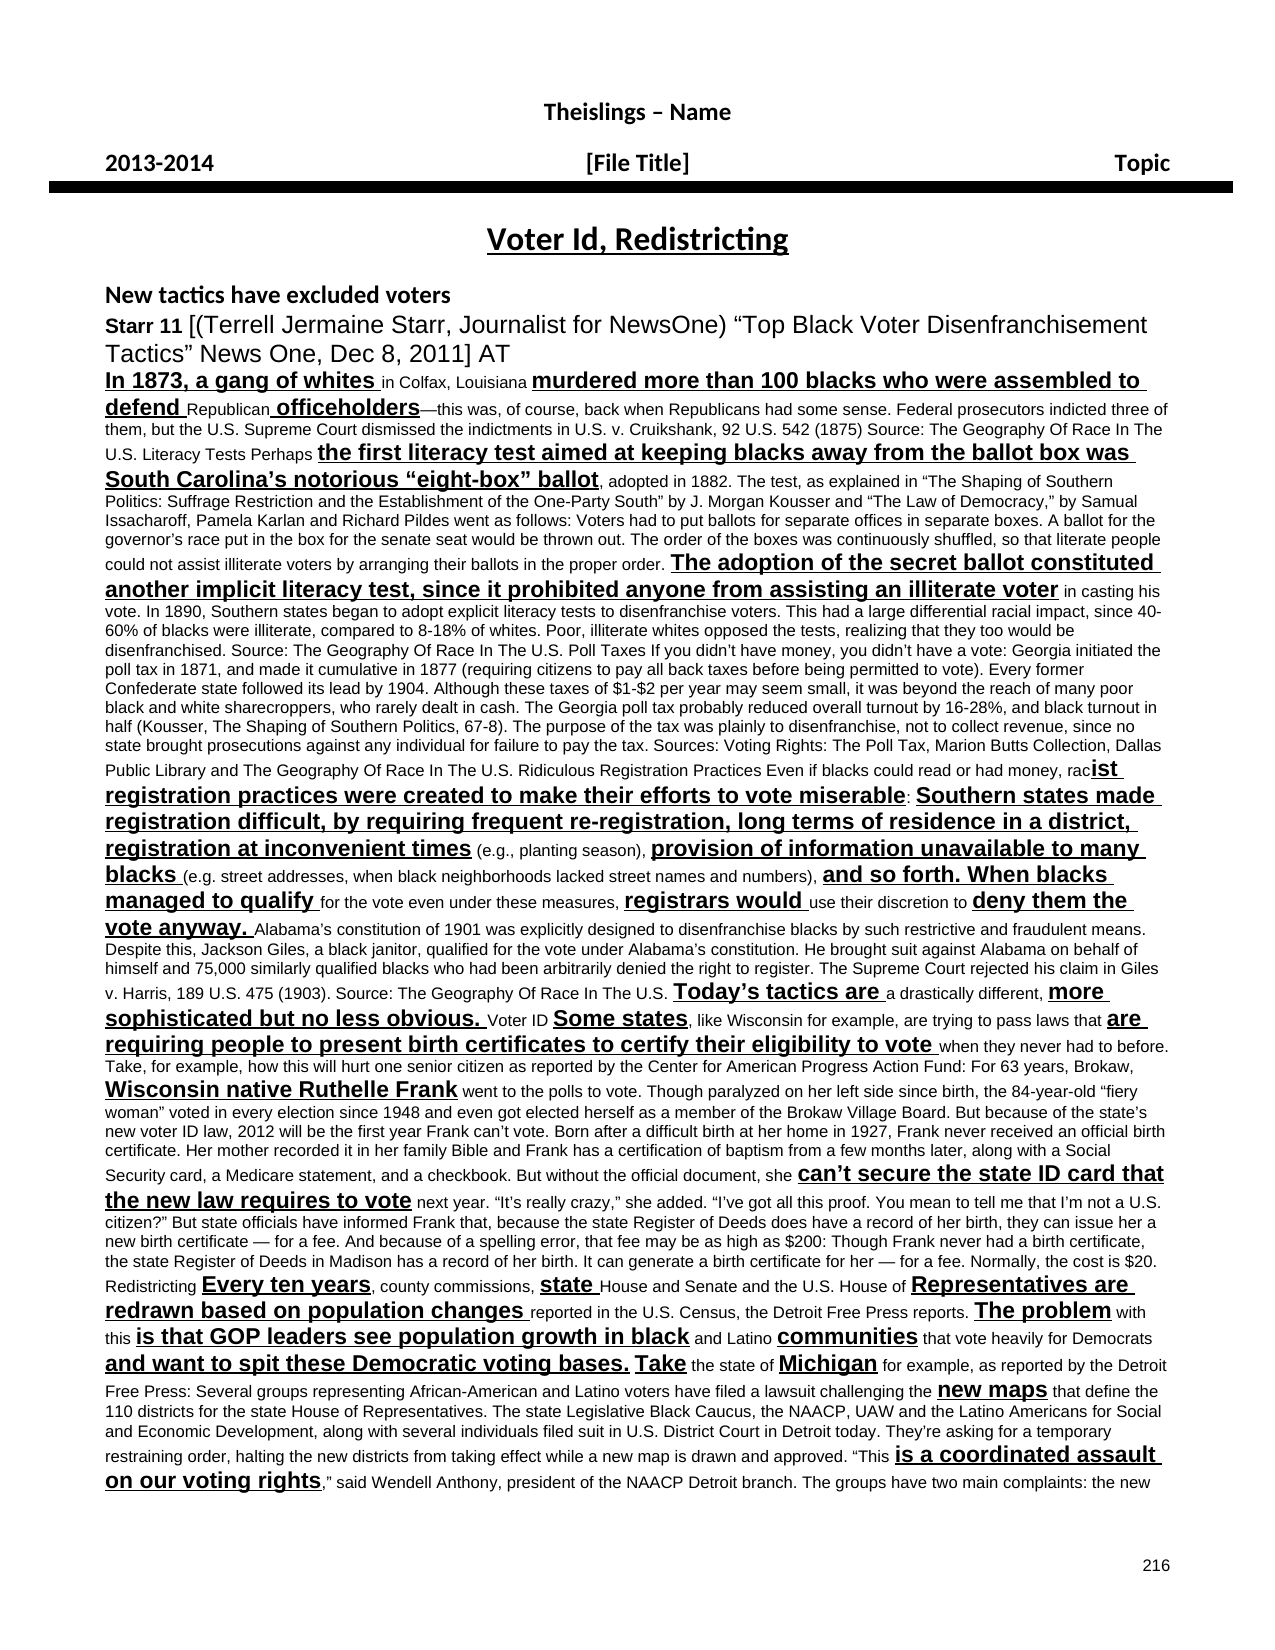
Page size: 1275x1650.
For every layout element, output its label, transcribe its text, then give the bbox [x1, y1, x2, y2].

subtitle Voter Id, Redistricting [105, 218, 1170, 258]
text Starr 11 [(Terrell Jermaine Starr, Journalist for NewsOne) “Top Black Voter Disenfranchisement Tactics” News One, Dec 8, 2011] AT [105, 310, 1170, 367]
subtitle New tactics have excluded voters [105, 279, 1170, 310]
